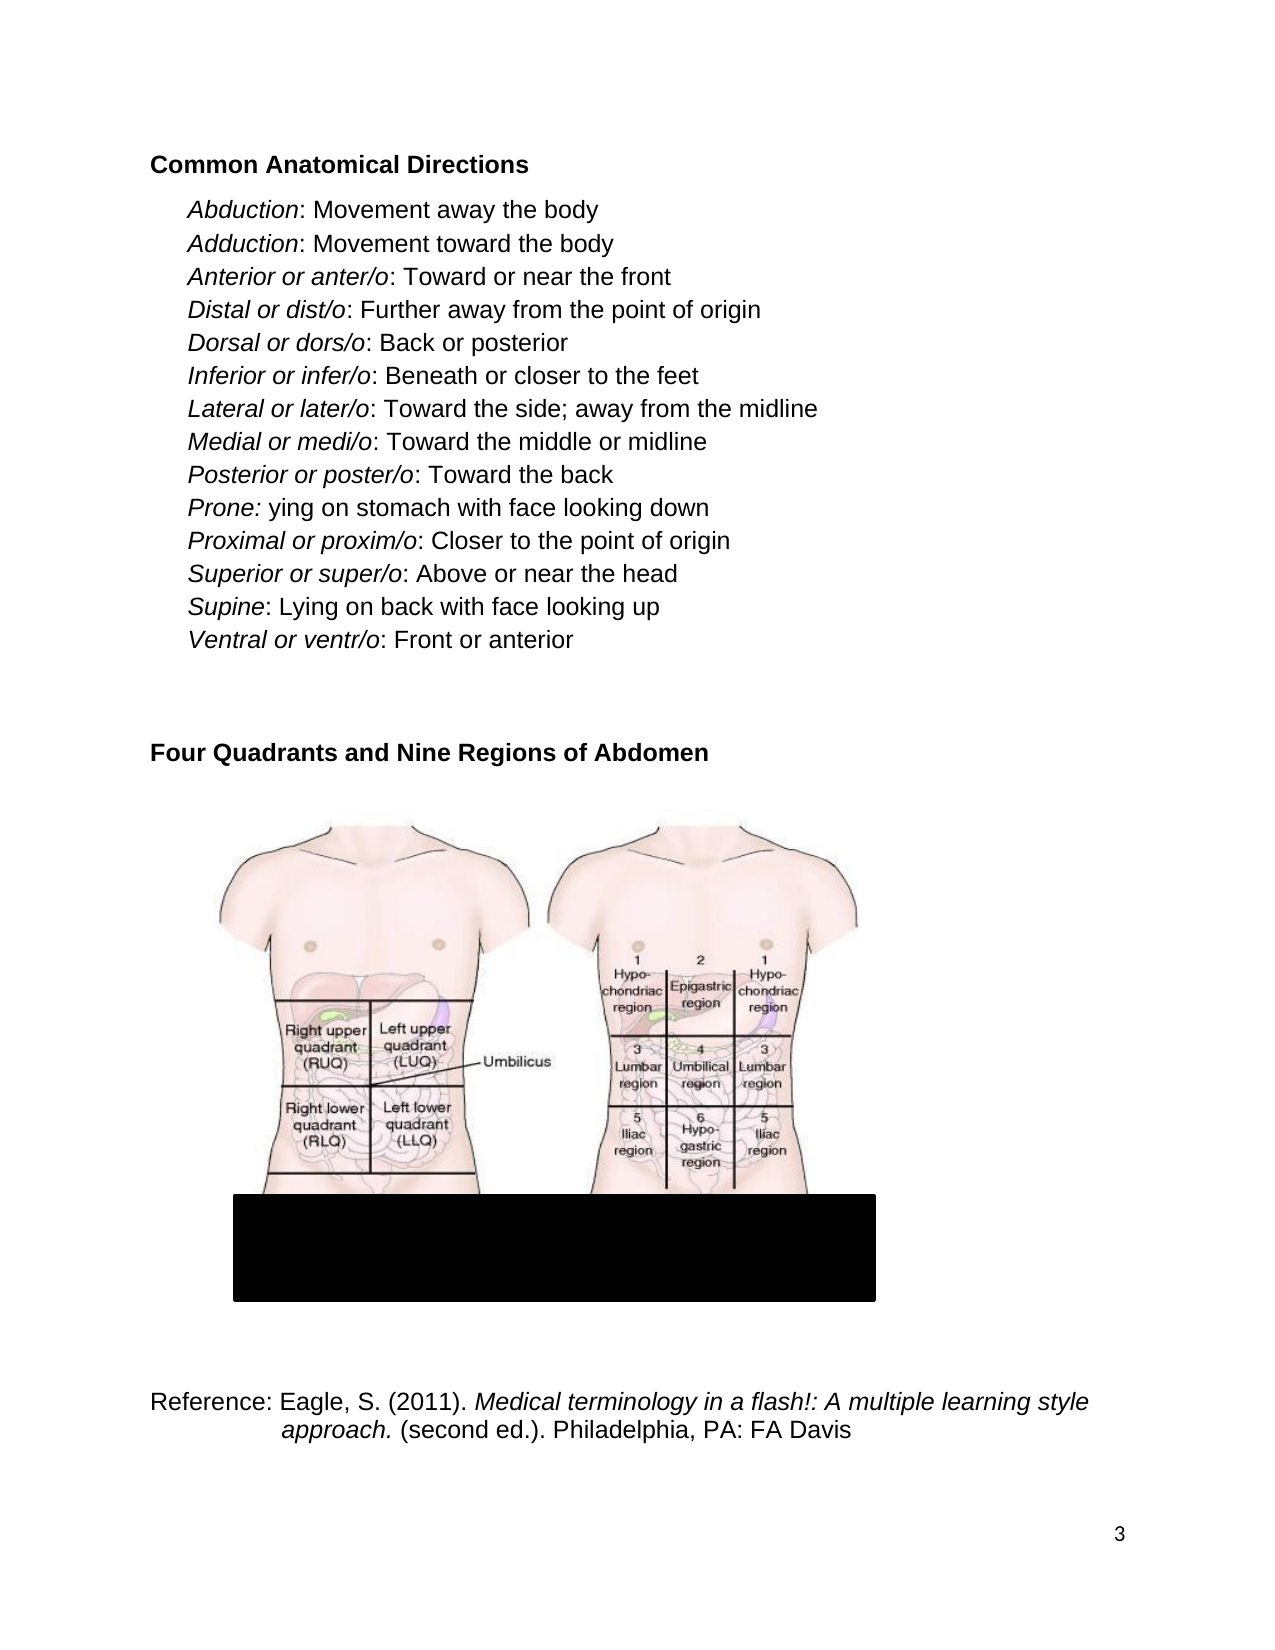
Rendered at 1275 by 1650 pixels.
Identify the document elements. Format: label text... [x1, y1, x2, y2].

text Ventral or ventr/o: Front or anterior [187, 625, 1125, 653]
text Proximal or proxim/o: Closer to the point of origin [187, 526, 1125, 554]
text Common Anatomical Directions [150, 150, 1125, 179]
text Dorsal or dors/o: Back or posterior [187, 328, 1125, 356]
text Lateral or later/o: Toward the side; away from the midline [187, 394, 1125, 422]
text Medial or medi/o: Toward the middle or midline [187, 427, 1125, 455]
text Distal or dist/o: Further away from the point of origin [187, 294, 1125, 323]
text Abduction: Movement away the body [187, 196, 1125, 224]
text Supine: Lying on back with face looking up [187, 592, 1125, 621]
text Anterior or anter/o: Toward or near the front [187, 262, 1125, 290]
text Reference: Eagle, S. (2011). Medical terminology in a flash!: A multiple learning style approach. (second ed.). Philadelphia, PA: FA Davis [150, 1386, 1125, 1444]
text Inferior or infer/o: Beneath or closer to the feet [187, 361, 1125, 389]
text Prone: ying on stomach with face looking down [187, 493, 1125, 521]
picture [173, 791, 930, 1361]
text Posterior or poster/o: Toward the back [187, 460, 1125, 488]
text Superior or super/o: Above or near the head [187, 559, 1125, 587]
text Adduction: Movement toward the body [187, 228, 1125, 257]
text Four Quadrants and Nine Regions of Abdomen [150, 738, 1125, 767]
